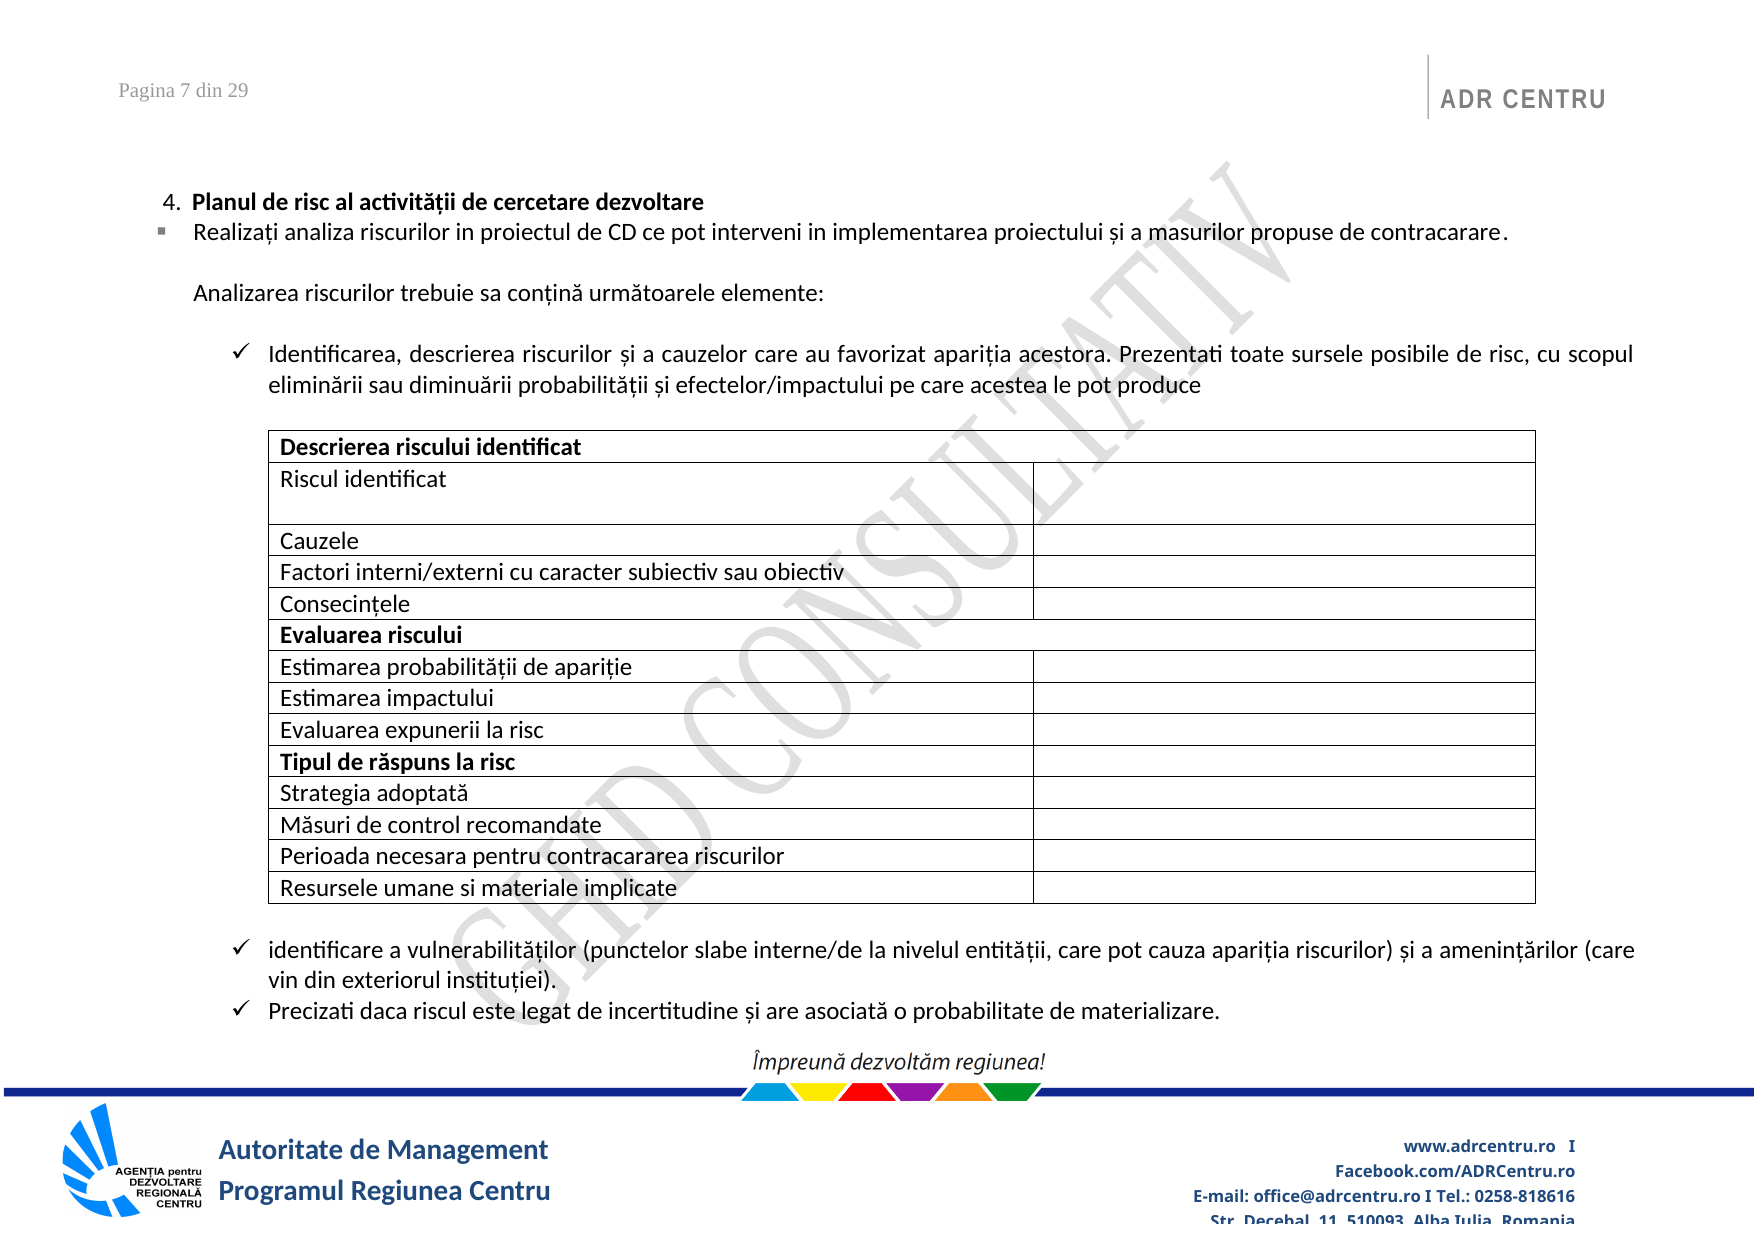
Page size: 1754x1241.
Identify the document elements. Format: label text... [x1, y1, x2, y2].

table_cell Evaluarea expunerii la risc [269, 714, 1033, 745]
picture [786, 1083, 1754, 1101]
list identificare a vulnerabilităţilor (punctelor slabe interne/de la nivelul entităţii, care pot cauza apariţia riscurilor) şi a ameninţărilor (care vin din exteriorul instituţiei). [231, 934, 1636, 995]
table_cell [1034, 525, 1535, 555]
table_cell Riscul identificat [269, 463, 1033, 524]
table_cell Cauzele [269, 525, 1033, 555]
picture [62, 1103, 202, 1217]
table_cell Resursele umane si materiale implicate [269, 872, 1033, 902]
list Identificarea, descrierea riscurilor şi a cauzelor care au favorizat apariţia acestora. Prezentati toate sursele posibile de risc, cu scopul eliminării sau diminuării probabilităţii şi efectelor/impactului pe care acestea le pot produce [231, 338, 1636, 399]
table_cell Tipul de răspuns la risc [269, 746, 1033, 776]
subtitle Planul de risc al activității de cercetare dezvoltare [162, 186, 1636, 216]
table_cell [1034, 809, 1535, 839]
picture [3, 1083, 754, 1101]
table_cell [1034, 588, 1535, 618]
table_cell [1034, 746, 1535, 776]
table_cell Evaluarea riscului [269, 620, 1535, 650]
table_cell Estimarea impactului [269, 683, 1033, 713]
table_cell [1034, 840, 1535, 871]
table_cell Măsuri de control recomandate [269, 809, 1033, 839]
table_cell Strategia adoptată [269, 777, 1033, 808]
table_header Descrierea riscului identificat [269, 431, 1535, 462]
table_cell [1034, 777, 1535, 808]
table_cell Perioada necesara pentru contracararea riscurilor [269, 840, 1033, 871]
table_cell Estimarea probabilităţii de apariţie [269, 651, 1033, 682]
table_cell [1034, 463, 1535, 524]
table_cell [1034, 683, 1535, 713]
table_cell [1034, 651, 1535, 682]
table_cell [1034, 872, 1535, 902]
table_cell Consecinţele [269, 588, 1033, 618]
table_cell Factori interni/externi cu caracter subiectiv sau obiectiv [269, 556, 1033, 587]
list Realizați analiza riscurilor in proiectul de CD ce pot interveni in implementarea proiectului și a masurilor propuse de contracarare. [156, 216, 1636, 247]
table_cell [1034, 714, 1535, 745]
list Analizarea riscurilor trebuie sa conțină următoarele elemente: [193, 277, 1636, 308]
list Precizati daca riscul este legat de incertitudine şi are asociată o probabilitate de materializare. [231, 995, 1636, 1026]
table_cell [1034, 556, 1535, 587]
picture [739, 1048, 1059, 1075]
